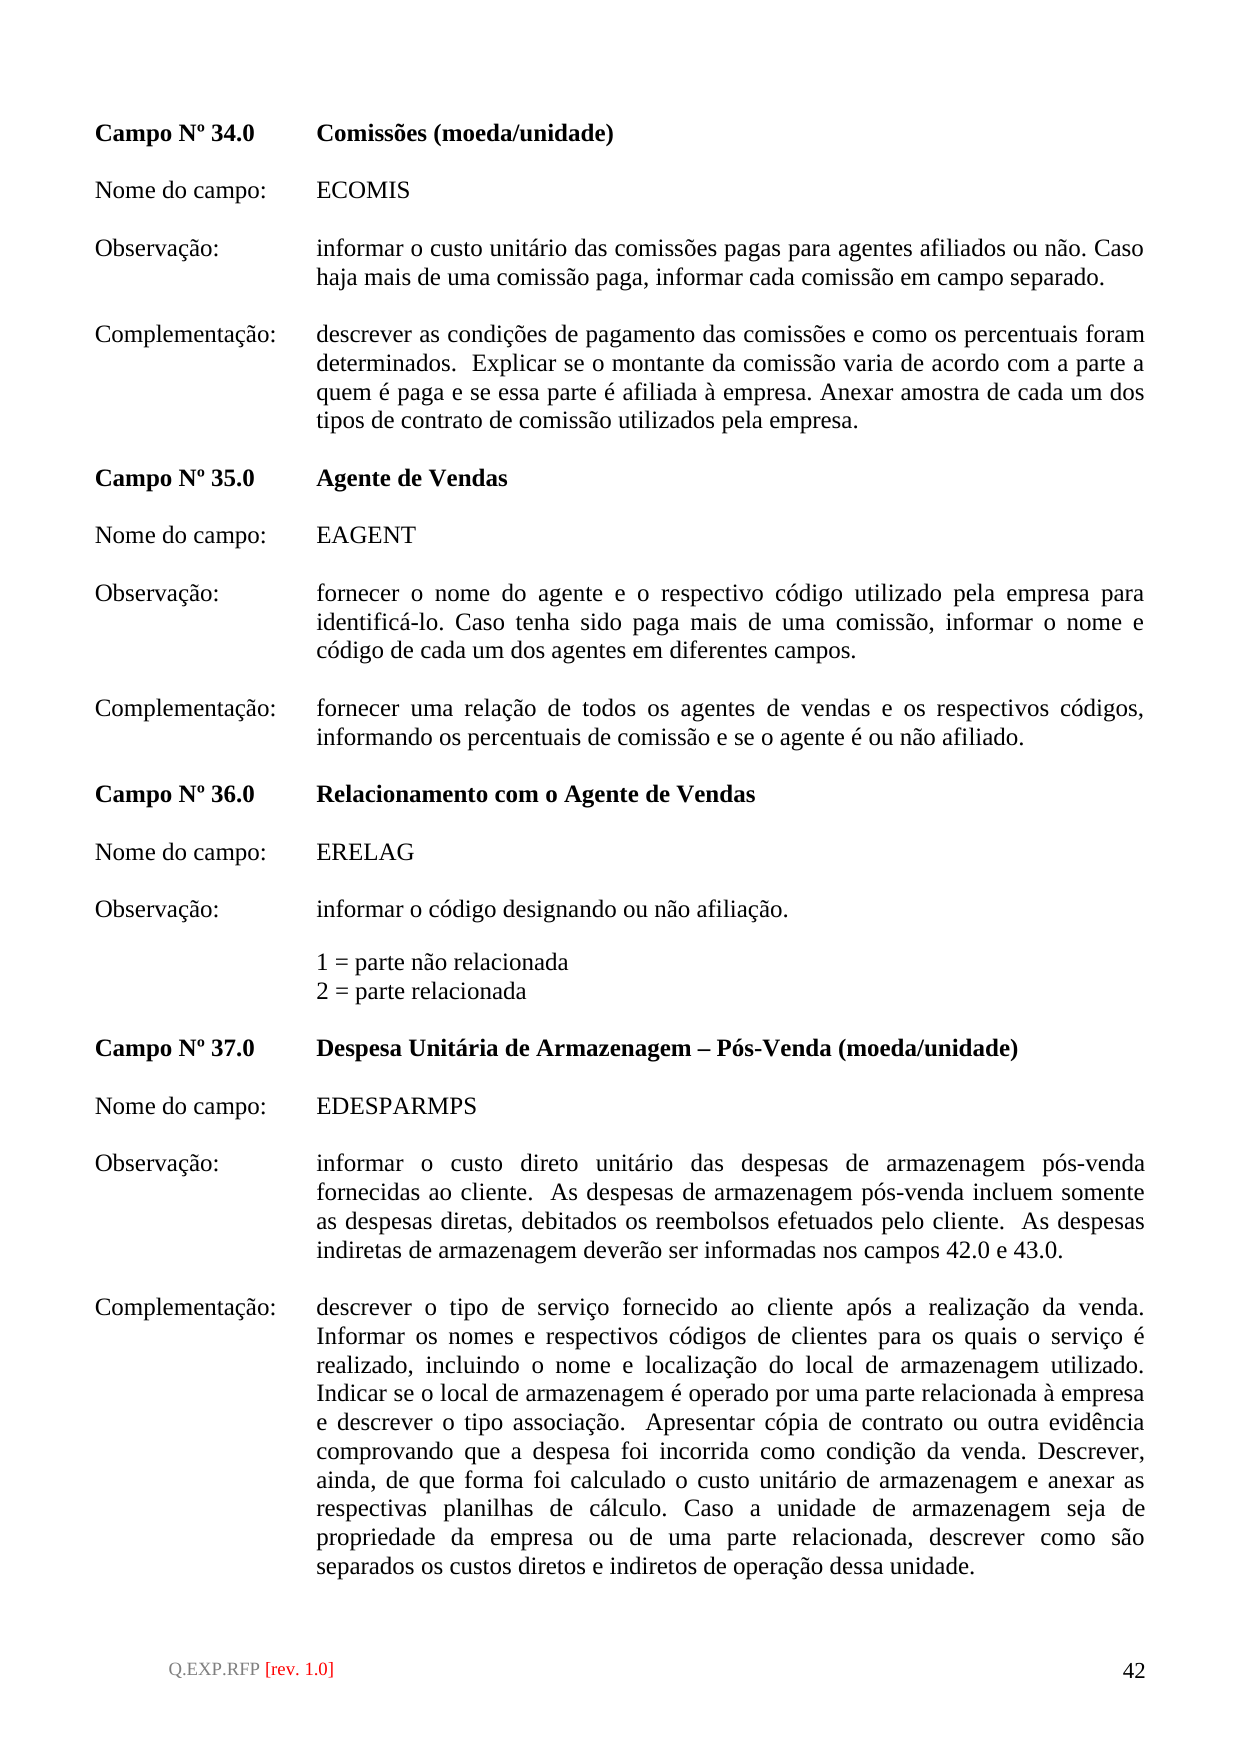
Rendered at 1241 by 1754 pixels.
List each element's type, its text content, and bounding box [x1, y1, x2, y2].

text Nome do campo: ERELAG [94, 837, 1146, 866]
text Observação: fornecer o nome do agente e o respectivo código utilizado pela empresa para identificá-lo. Caso tenha sido paga mais de uma comissão, informar o nome e código de cada um dos agentes em diferentes campos. [94, 578, 1146, 664]
text Observação: informar o código designando ou não afiliação. [94, 894, 1146, 923]
text Observação: informar o custo unitário das comissões pagas para agentes afiliados ou não. Caso haja mais de uma comissão paga, informar cada comissão em campo separado. [94, 233, 1146, 291]
text Complementação: fornecer uma relação de todos os agentes de vendas e os respectivos códigos, informando os percentuais de comissão e se o agente é ou não afiliado. [94, 693, 1146, 751]
text 2 = parte relacionada [94, 976, 1146, 1005]
text Campo Nº 35.0 Agente de Vendas [94, 463, 1146, 492]
text Campo Nº 37.0 Despesa Unitária de Armazenagem – Pós-Venda (moeda/unidade) [94, 1033, 1146, 1062]
text Nome do campo: ECOMIS [94, 176, 1146, 204]
text Observação: informar o custo direto unitário das despesas de armazenagem pós-venda fornecidas ao cliente. As despesas de armazenagem pós-venda incluem somente as despesas diretas, debitados os reembolsos efetuados pelo cliente. As despesas indiretas de armazenagem deverão ser informadas nos campos 42.0 e 43.0. [94, 1148, 1146, 1263]
text Nome do campo: EAGENT [94, 521, 1146, 549]
text Complementação: descrever o tipo de serviço fornecido ao cliente após a realização da venda. Informar os nomes e respectivos códigos de clientes para os quais o serviço é realizado, incluindo o nome e localização do local de armazenagem utilizado. Indicar se o local de armazenagem é operado por uma parte relacionada à empresa e descrever o tipo associação. Apresentar cópia de contrato ou outra evidência comprovando que a despesa foi incorrida como condição da venda. Descrever, ainda, de que forma foi calculado o custo unitário de armazenagem e anexar as respectivas planilhas de cálculo. Caso a unidade de armazenagem seja de propriedade da empresa ou de uma parte relacionada, descrever como são separados os custos diretos e indiretos de operação dessa unidade. [94, 1292, 1146, 1580]
text Complementação: descrever as condições de pagamento das comissões e como os percentuais foram determinados. Explicar se o montante da comissão varia de acordo com a parte a quem é paga e se essa parte é afiliada à empresa. Anexar amostra de cada um dos tipos de contrato de comissão utilizados pela empresa. [94, 319, 1146, 434]
text Campo Nº 34.0 Comissões (moeda/unidade) [94, 118, 1146, 147]
text Campo Nº 36.0 Relacionamento com o Agente de Vendas [94, 779, 1146, 808]
text 1 = parte não relacionada [316, 947, 1146, 976]
text Nome do campo: EDESPARMPS [94, 1091, 1146, 1120]
